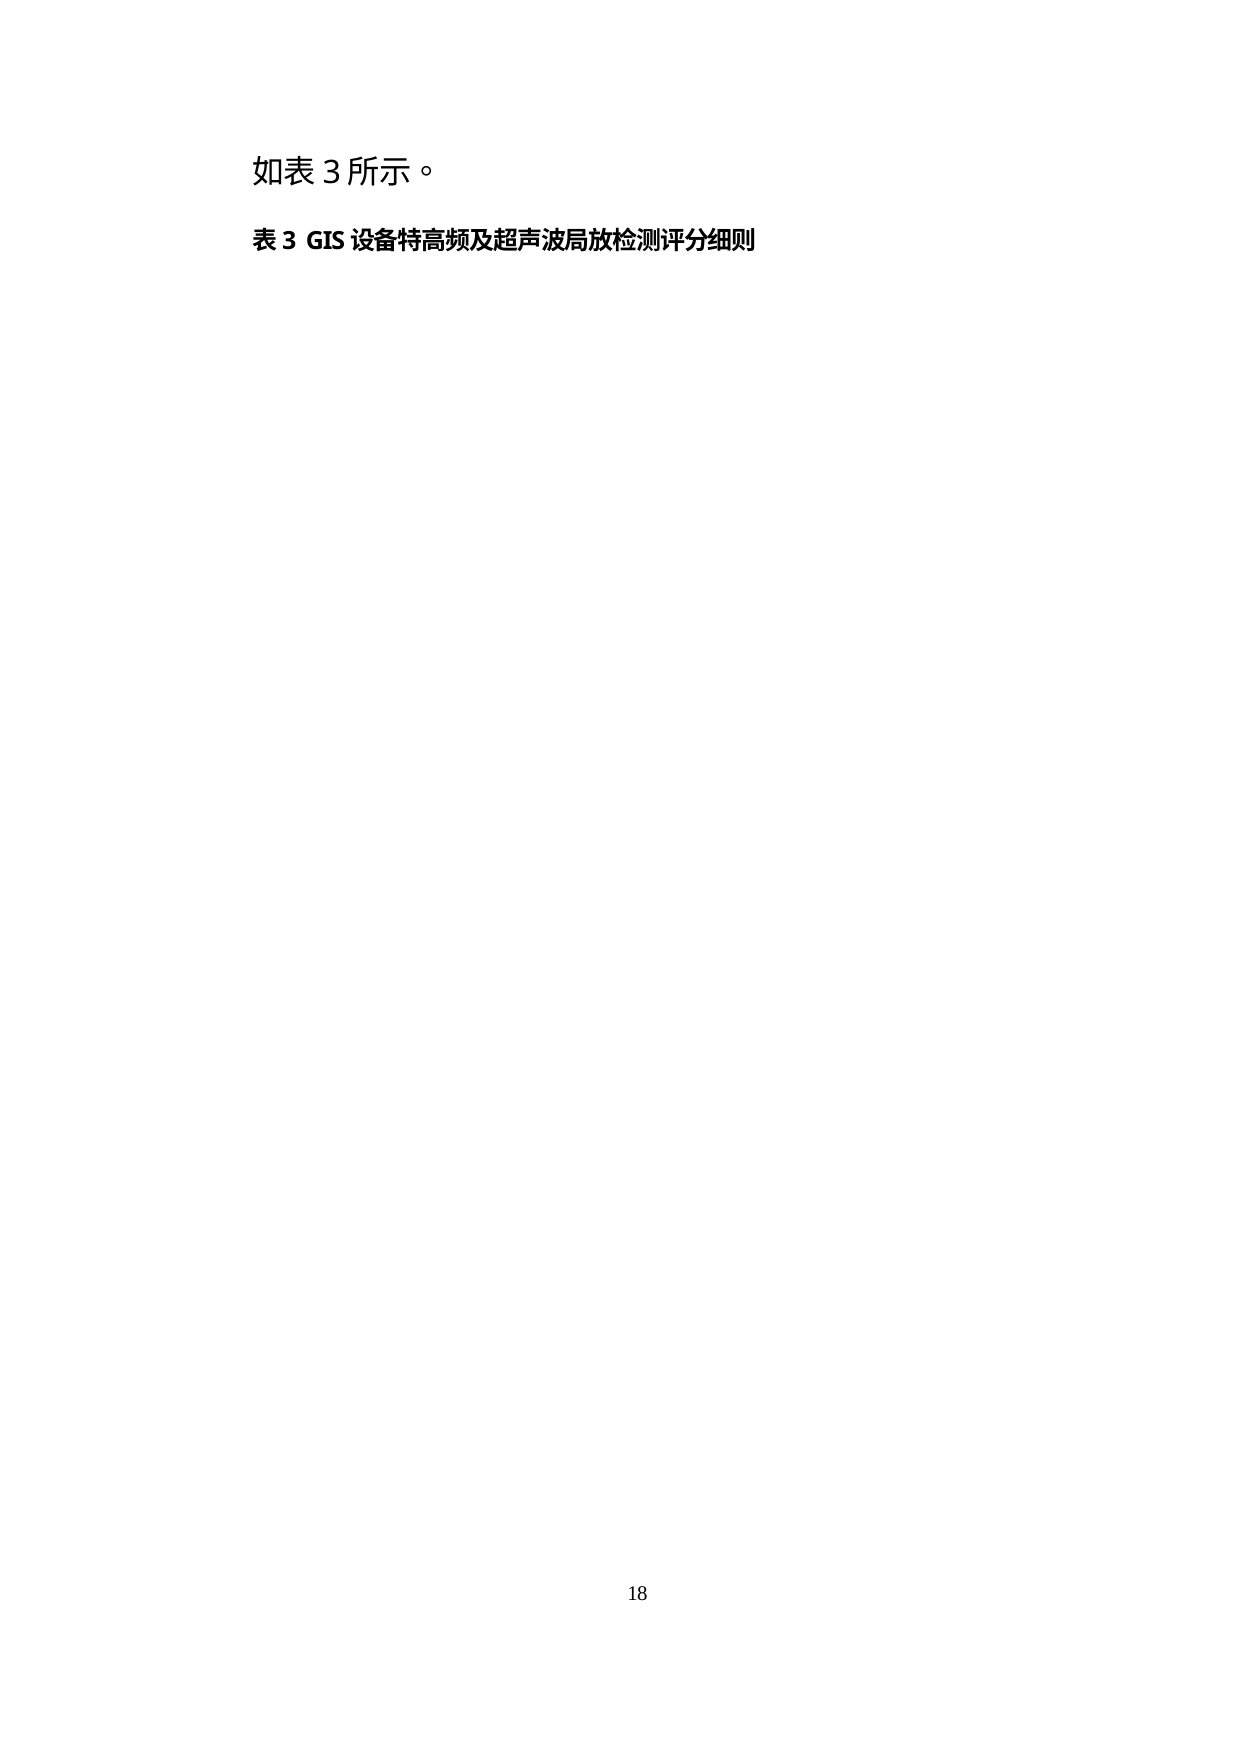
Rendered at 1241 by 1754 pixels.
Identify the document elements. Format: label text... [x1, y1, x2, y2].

text 表3 GIS设备特高频及超声波局放检测评分细则 [189, 221, 1077, 257]
text 如表3所示。 [189, 149, 1077, 193]
